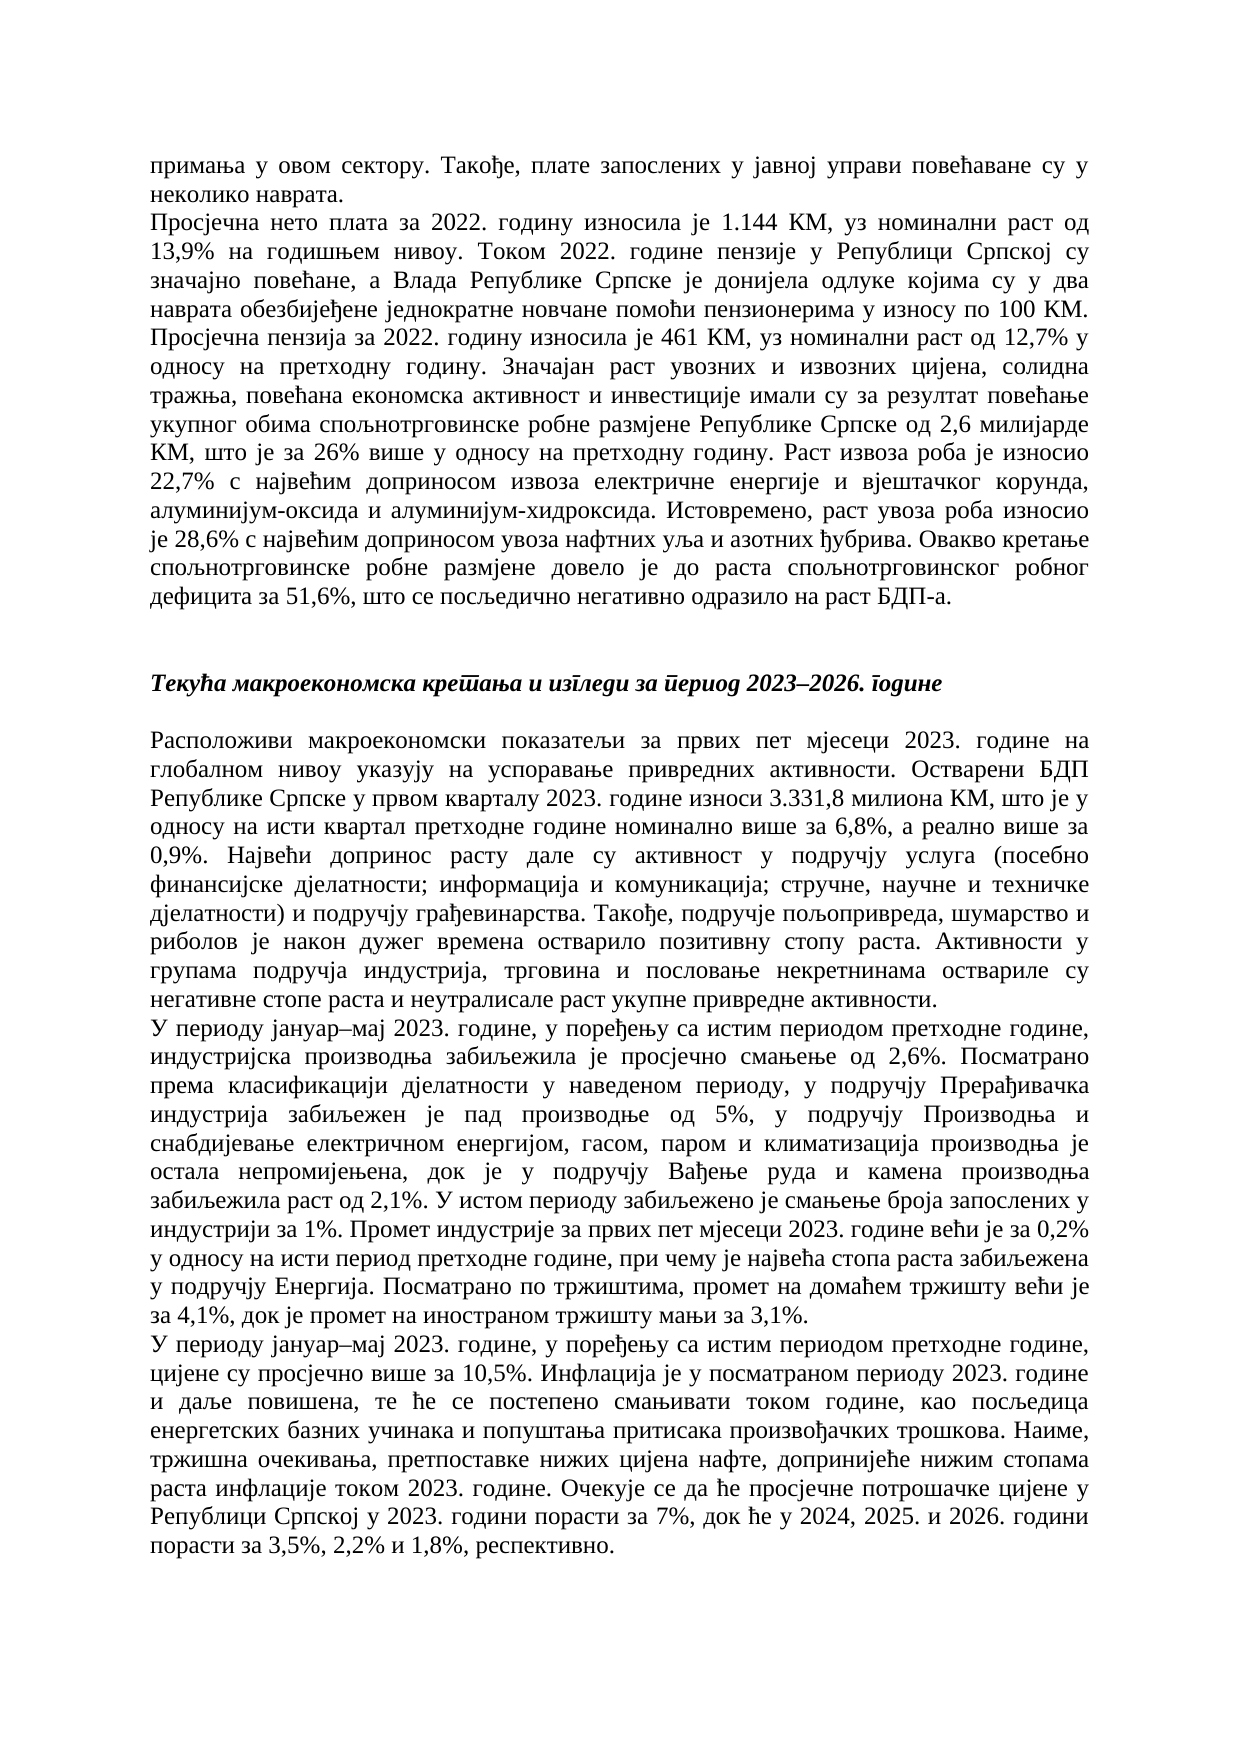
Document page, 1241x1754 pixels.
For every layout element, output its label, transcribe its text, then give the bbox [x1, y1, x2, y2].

text У периоду јануар–мај 2023. године, у поређењу са истим периодом претходне године, цијене су просјечно више за 10,5%. Инфлација је у посматраном периоду 2023. године и даље повишена, те ће се постепено смањивати током године, као посљедица енергетских базних учинака и попуштања притисака произвођачких трошкова. Наиме, тржишна очекивања, претпоставке нижих цијена нафте, допринијеће нижим стопама раста инфлације током 2023. године. Очекује се да ће просјечне потрошачке цијене у Републици Српској у 2023. години порасти за 7%, док ће у 2024, 2025. и 2026. години порасти за 3,5%, 2,2% и 1,8%, респективно. [150, 1329, 1090, 1559]
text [150, 150, 1090, 207]
text Расположиви макроекономски показатељи за првих пет мјесеци 2023. године на глобалном нивоу указују на успоравање привредних активности. Остварени БДП Републике Српске у првом кварталу 2023. године износи 3.331,8 милиона КМ, што је у односу на исти квартал претходне године номинално више за 6,8%, а реално више за 0,9%. Највећи допринос расту дале су активност у подручју услуга (посебно финансијске дјелатности; информација и комуникација; стручне, научне и техничке дјелатности) и подручју грађевинарства. Такође, подручје пољопривреда, шумарство и риболов је након дужег времена остварило позитивну стопу раста. Активности у групама подручја индустрија, трговина и пословање некретнинама оствариле су негативне стопе раста и неутралисале раст укупне привредне активности. [150, 725, 1090, 1013]
text Просјечна нето плата за 2022. годину износила je 1.144 КМ, уз номинални раст од 13,9% на годишњем нивоу. Током 2022. године пензије у Републици Српској су значајно повећане, а Влада Републике Српске је донијела одлуке којима су у два наврата обезбијеђене једнократне новчане помоћи пензионерима у износу по 100 КМ. Просјечна пензија за 2022. годину износила је 461 КМ, уз номинални раст од 12,7% у односу на претходну годину. Значајан раст увозних и извозних цијена, солидна тражња, повећана економска активност и инвестиције имали су за резултат повећање укупног обима спољнотрговинске робне размјене Републике Српске од 2,6 милијарде КМ, што је за 26% више у односу на претходну годину. Раст извоза роба је износио 22,7% с највећим доприносом извоза електричне енергије и вјештачког корунда, алуминијум-оксида и алуминијум-хидроксида. Истовремено, раст увоза роба износио је 28,6% с највећим доприносом увоза нафтних уља и азотних ђубрива. Овакво кретање спољнотрговинске робне размјене довело је до раста спољнотрговинског робног дефицита за 51,6%, што се посљедично негативно одразило на раст БДП-а. [150, 207, 1090, 610]
text У периоду јануар–мај 2023. године, у поређењу са истим периодом претходне године, индустријска производња забиљежила је просјечно смањење од 2,6%. Посматрано према класификацији дјелатности у наведеном периоду, у подручју Прерађивачка индустрија забиљежен је пад производње од 5%, у подручју Производња и снабдијевање електричном енергијом, гасом, паром и климатизација производња је остала непромијењена, док је у подручју Вађење руда и камена производња забиљежила раст од 2,1%. У истом периоду забиљежено је смањење броја запослених у индустрији за 1%. Промет индустрије за првих пет мјесеци 2023. године већи је за 0,2% у односу на исти период претходне године, при чему је највећа стопа раста забиљежена у подручју Енергија. Посматрано по тржиштима, промет на домаћем тржишту већи је за 4,1%, док је промет на иностраном тржишту мањи за 3,1%. [150, 1013, 1090, 1329]
text Текућа макроекономска кретања и изгледи за период 2023–2026. године [150, 668, 1090, 696]
